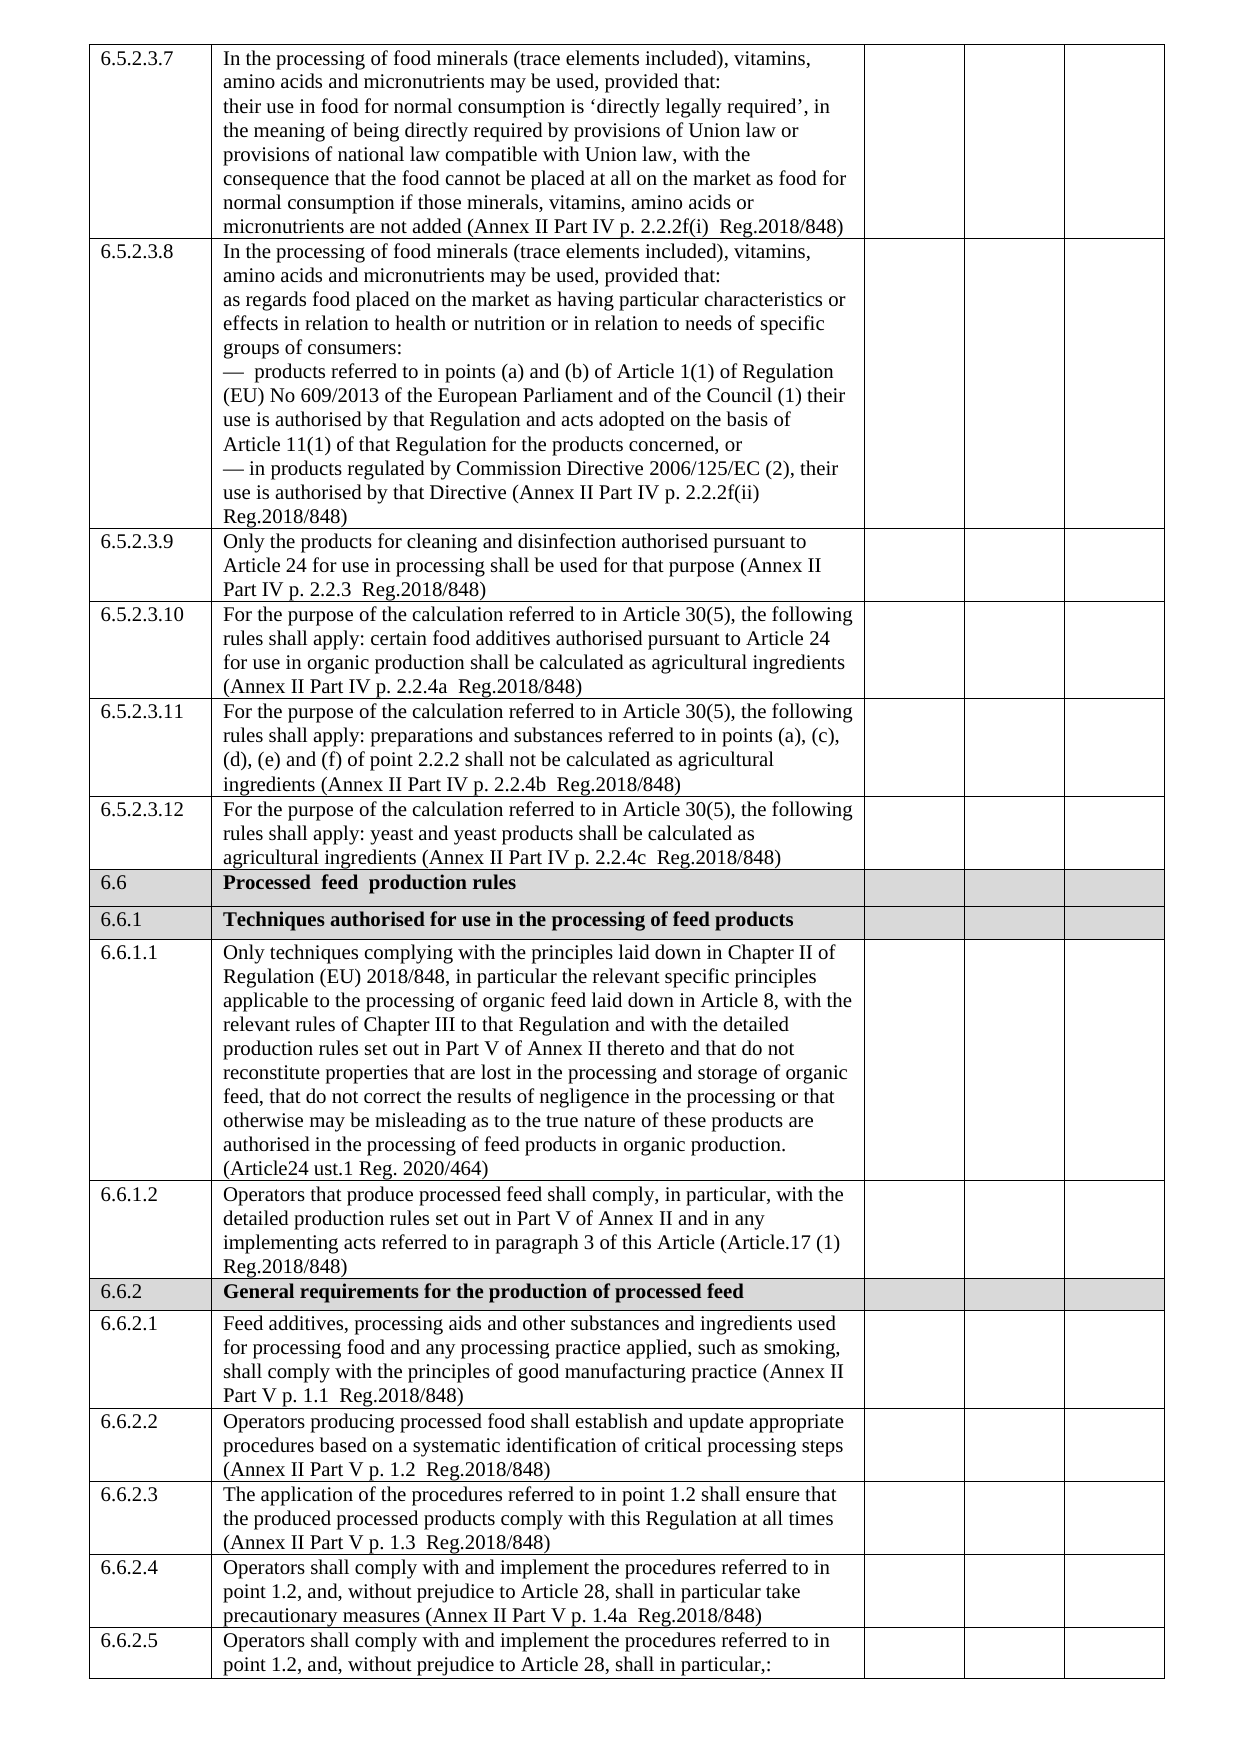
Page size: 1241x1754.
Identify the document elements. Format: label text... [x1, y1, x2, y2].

table_cell 6.6.2.5 [90, 1628, 211, 1678]
table_cell Only the products for cleaning and disinfection authorised pursuant to Article 24 for use in processing shall be used for that purpose (Annex II Part IV p. 2.2.3 Reg.2018/848) [212, 529, 864, 601]
table_cell [1065, 239, 1164, 528]
table_cell 6.5.2.3.9 [90, 529, 211, 601]
table_cell For the purpose of the calculation referred to in Article 30(5), the following rules shall apply: preparations and substances referred to in points (a), (c), (d), (e) and (f) of point 2.2.2 shall not be calculated as agricultural ingredients (Annex II Part IV p. 2.2.4b Reg.2018/848) [212, 699, 864, 796]
table_cell [1065, 870, 1164, 906]
table_cell [865, 529, 964, 601]
table_cell [1065, 1409, 1164, 1481]
table_cell [965, 602, 1064, 698]
table_cell [865, 797, 964, 869]
table_cell Techniques authorised for use in the processing of feed products [212, 907, 864, 939]
table_cell [865, 699, 964, 796]
table_cell 6.6 [90, 870, 211, 906]
table_cell Operators producing processed food shall establish and update appropriate procedures based on a systematic identification of critical processing steps (Annex II Part V p. 1.2 Reg.2018/848) [212, 1409, 864, 1481]
table_cell For the purpose of the calculation referred to in Article 30(5), the following rules shall apply: certain food additives authorised pursuant to Article 24 for use in organic production shall be calculated as agricultural ingredients (Annex II Part IV p. 2.2.4a Reg.2018/848) [212, 602, 864, 698]
table_cell [865, 239, 964, 528]
table_cell [865, 1555, 964, 1627]
table_cell [965, 1555, 1064, 1627]
table_cell [1065, 1482, 1164, 1554]
table_cell [965, 45, 1064, 238]
table_cell 6.6.1 [90, 907, 211, 939]
table_cell [1065, 940, 1164, 1180]
table_cell 6.6.2.3 [90, 1482, 211, 1554]
table_cell 6.6.2.4 [90, 1555, 211, 1627]
table_cell [1065, 529, 1164, 601]
table_cell Operators that produce processed feed shall comply, in particular, with the detailed production rules set out in Part V of Annex II and in any implementing acts referred to in paragraph 3 of this Article (Article.17 (1) Reg.2018/848) [212, 1181, 864, 1278]
table_cell 6.5.2.3.11 [90, 699, 211, 796]
table_cell In the processing of food minerals (trace elements included), vitamins, amino acids and micronutrients may be used, provided that: their use in food for normal consumption is ‘directly legally required’, in the meaning of being directly required by provisions of Union law or provisions of national law compatible with Union law, with the consequence that the food cannot be placed at all on the market as food for normal consumption if those minerals, vitamins, amino acids or micronutrients are not added (Annex II Part IV p. 2.2.2f(i) Reg.2018/848) [212, 45, 864, 238]
table_cell 6.6.1.1 [90, 940, 211, 1180]
table_cell [865, 45, 964, 238]
table_cell [1065, 602, 1164, 698]
table_cell [1065, 45, 1164, 238]
table_cell [865, 1279, 964, 1310]
table_cell [1065, 1555, 1164, 1627]
table_cell Only techniques complying with the principles laid down in Chapter II of Regulation (EU) 2018/848, in particular the relevant specific principles applicable to the processing of organic feed laid down in Article 8, with the relevant rules of Chapter III to that Regulation and with the detailed production rules set out in Part V of Annex II thereto and that do not reconstitute properties that are lost in the processing and storage of organic feed, that do not correct the results of negligence in the processing or that otherwise may be misleading as to the true nature of these products are authorised in the processing of feed products in organic production. (Article24 ust.1 Reg. 2020/464) [212, 940, 864, 1180]
table_cell 6.5.2.3.8 [90, 239, 211, 528]
table_cell [965, 699, 1064, 796]
table_cell [865, 1482, 964, 1554]
table_cell 6.6.2 [90, 1279, 211, 1310]
table_cell [965, 870, 1064, 906]
table_cell 6.6.1.2 [90, 1181, 211, 1278]
table_cell Processed feed production rules [212, 870, 864, 906]
table_cell General requirements for the production of processed feed [212, 1279, 864, 1310]
table_cell [1065, 1311, 1164, 1407]
table_cell [1065, 699, 1164, 796]
table_cell 6.5.2.3.10 [90, 602, 211, 698]
table_cell [865, 1181, 964, 1278]
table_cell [212, 1628, 864, 1678]
table_cell In the processing of food minerals (trace elements included), vitamins, amino acids and micronutrients may be used, provided that: as regards food placed on the market as having particular characteristics or effects in relation to health or nutrition or in relation to needs of specific groups of consumers: — products referred to in points (a) and (b) of Article 1(1) of Regulation (EU) No 609/2013 of the European Parliament and of the Council (1) their use is authorised by that Regulation and acts adopted on the basis of Article 11(1) of that Regulation for the products concerned, or — in products regulated by Commission Directive 2006/125/EC (2), their use is authorised by that Directive (Annex II Part IV p. 2.2.2f(ii) Reg.2018/848) [212, 239, 864, 528]
table_cell [965, 1628, 1064, 1678]
table_cell 6.6.2.2 [90, 1409, 211, 1481]
table_cell [965, 907, 1064, 939]
table_cell [865, 907, 964, 939]
table_cell [965, 797, 1064, 869]
table_cell [1065, 907, 1164, 939]
table_cell Feed additives, processing aids and other substances and ingredients used for processing food and any processing practice applied, such as smoking, shall comply with the principles of good manufacturing practice (Annex II Part V p. 1.1 Reg.2018/848) [212, 1311, 864, 1407]
table_cell 6.6.2.1 [90, 1311, 211, 1407]
table_cell [965, 529, 1064, 601]
table_cell [1065, 1279, 1164, 1310]
table_cell [865, 870, 964, 906]
table_cell 6.5.2.3.7 [90, 45, 211, 238]
table_cell 6.5.2.3.12 [90, 797, 211, 869]
table_cell For the purpose of the calculation referred to in Article 30(5), the following rules shall apply: yeast and yeast products shall be calculated as agricultural ingredients (Annex II Part IV p. 2.2.4c Reg.2018/848) [212, 797, 864, 869]
table_cell [965, 1181, 1064, 1278]
table_cell [865, 940, 964, 1180]
table_cell [965, 1311, 1064, 1407]
table_cell [965, 1409, 1064, 1481]
table_cell [865, 1628, 964, 1678]
table_cell [965, 239, 1064, 528]
table_cell [965, 940, 1064, 1180]
table_cell [965, 1279, 1064, 1310]
table_cell [1065, 1181, 1164, 1278]
table_cell [865, 1311, 964, 1407]
table_cell [965, 1482, 1064, 1554]
table_cell Operators shall comply with and implement the procedures referred to in point 1.2, and, without prejudice to Article 28, shall in particular take precautionary measures (Annex II Part V p. 1.4a Reg.2018/848) [212, 1555, 864, 1627]
table_cell [1065, 1628, 1164, 1678]
table_cell [865, 1409, 964, 1481]
table_cell [1065, 797, 1164, 869]
table_cell The application of the procedures referred to in point 1.2 shall ensure that the produced processed products comply with this Regulation at all times (Annex II Part V p. 1.3 Reg.2018/848) [212, 1482, 864, 1554]
table_cell [865, 602, 964, 698]
